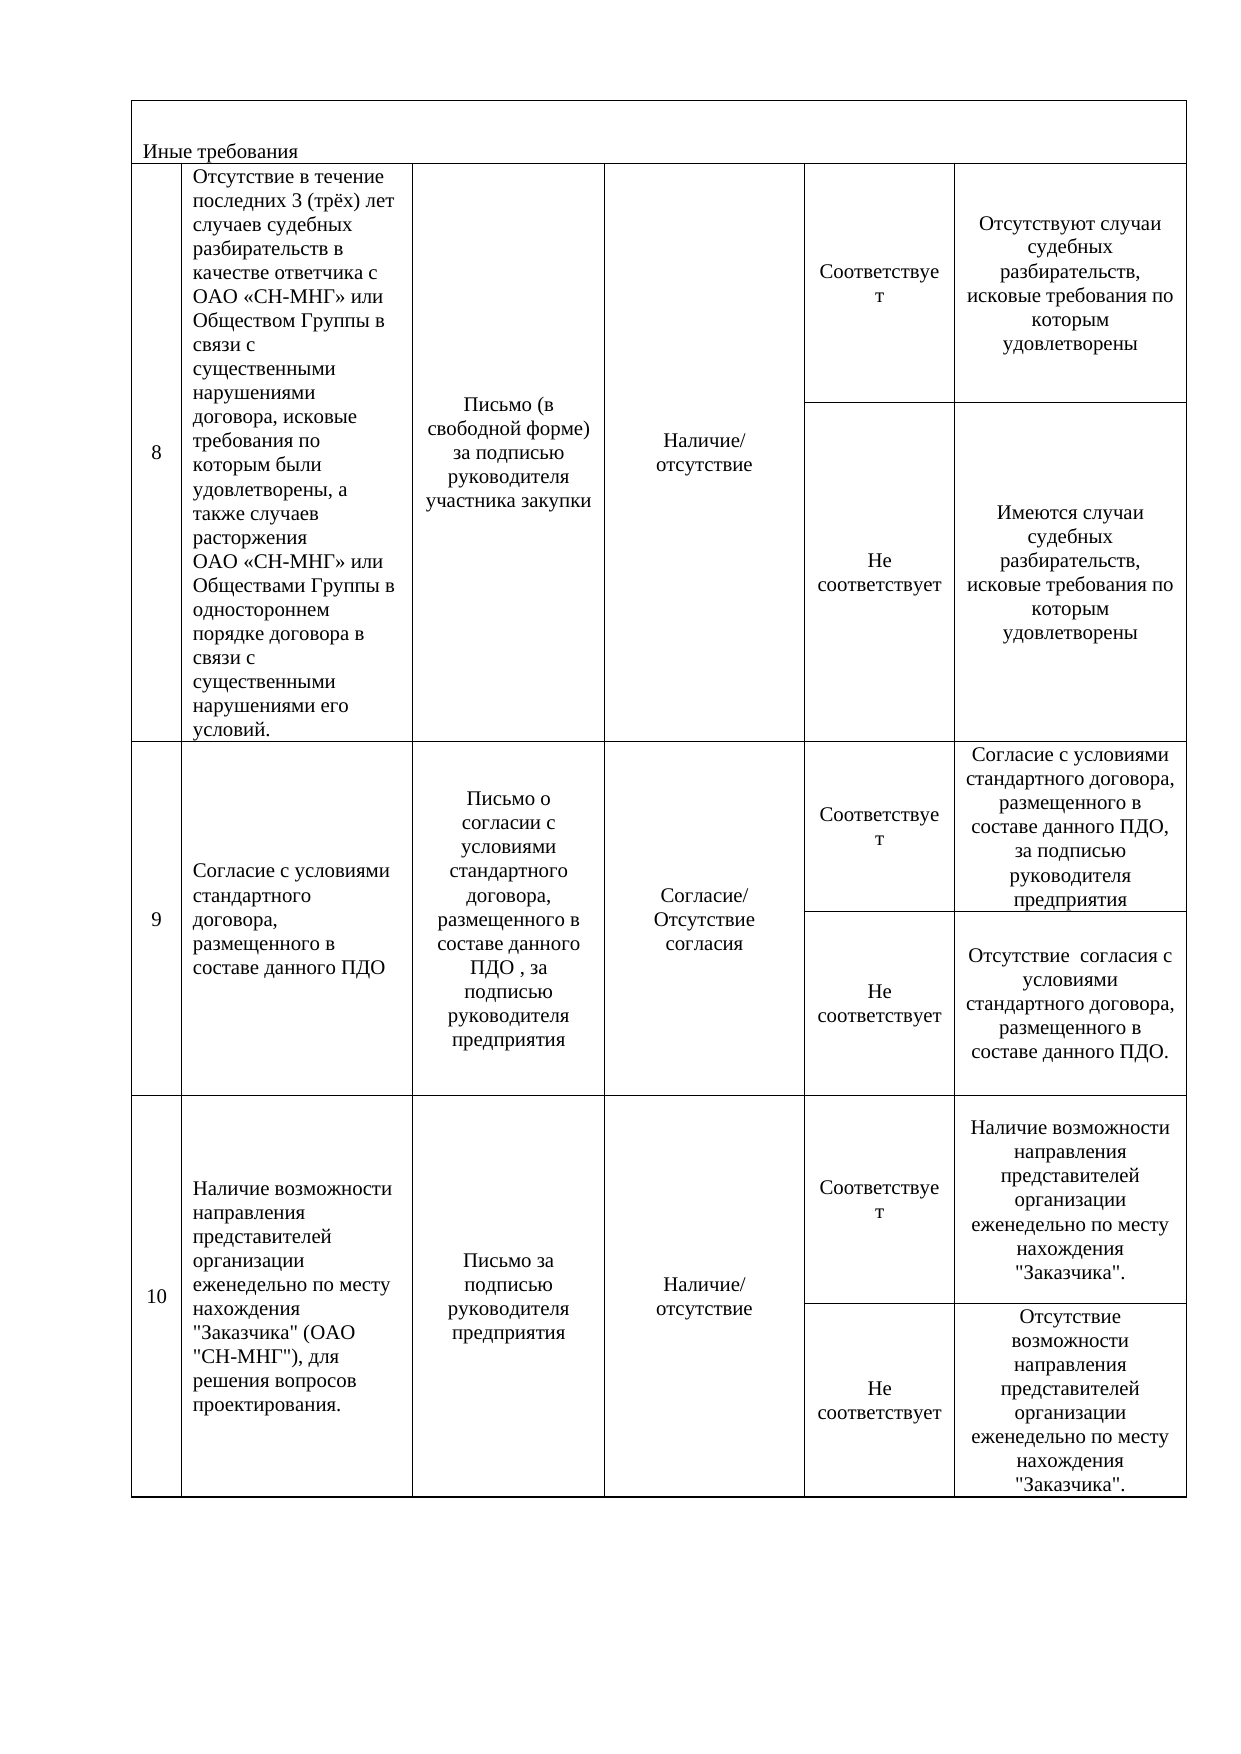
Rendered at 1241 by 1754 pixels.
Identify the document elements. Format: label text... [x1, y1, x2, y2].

table_cell Не соответствует [805, 403, 954, 741]
table_cell Имеются случаи судебных разбирательств, исковые требования по которым удовлетворены [955, 403, 1186, 741]
table_cell Наличие возможности направления представителей организации еженедельно по месту нахождения "Заказчика" (ОАО "СН-МНГ"), для решения вопросов проектирования. [182, 1096, 412, 1496]
table_cell Отсутствуют случаи судебных разбирательств, исковые требования по которым удовлетворены [955, 164, 1186, 402]
table_cell Иные требования [132, 101, 1186, 163]
table_cell Отсутствие в течение последних 3 (трёх) лет случаев судебных разбирательств в качестве ответчика с ОАО «СН-МНГ» или Обществом Группы в связи с существенными нарушениями договора, исковые требования по которым были удовлетворены, а также случаев расторжения ОАО «СН-МНГ» или Обществами Группы в одностороннем порядке договора в связи с существенными нарушениями его условий. [182, 164, 412, 741]
table_cell Письмо (в свободной форме) за подписью руководителя участника закупки [413, 164, 604, 741]
table_cell Отсутствие согласия с условиями стандартного договора, размещенного в составе данного ПДО. [955, 912, 1186, 1095]
table_cell Согласие с условиями стандартного договора, размещенного в составе данного ПДО, за подписью руководителя предприятия [955, 742, 1186, 911]
table_cell Соответствует [805, 742, 954, 911]
table_cell Согласие с условиями стандартного договора, размещенного в составе данного ПДО [182, 742, 412, 1095]
table_cell Соответствует [805, 164, 954, 402]
table_cell Не соответствует [805, 912, 954, 1095]
table_cell Наличие возможности направления представителей организации еженедельно по месту нахождения "Заказчика". [955, 1096, 1186, 1303]
table_cell Наличие/отсутствие [605, 1096, 804, 1496]
table_cell Согласие/ Отсутствие согласия [605, 742, 804, 1095]
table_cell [413, 1096, 604, 1496]
table_cell Письмо о согласии с условиями стандартного договора, размещенного в составе данного ПДО , за подписью руководителя предприятия [413, 742, 604, 1095]
table_cell Наличие/отсутствие [605, 164, 804, 741]
table_cell Отсутствие возможности направления представителей организации еженедельно по месту нахождения "Заказчика". [955, 1304, 1186, 1496]
table_cell Не соответствует [805, 1304, 954, 1496]
table_cell 8 [132, 164, 181, 741]
table_cell Соответствует [805, 1096, 954, 1303]
table_cell 10 [132, 1096, 181, 1496]
table_cell 9 [132, 742, 181, 1095]
